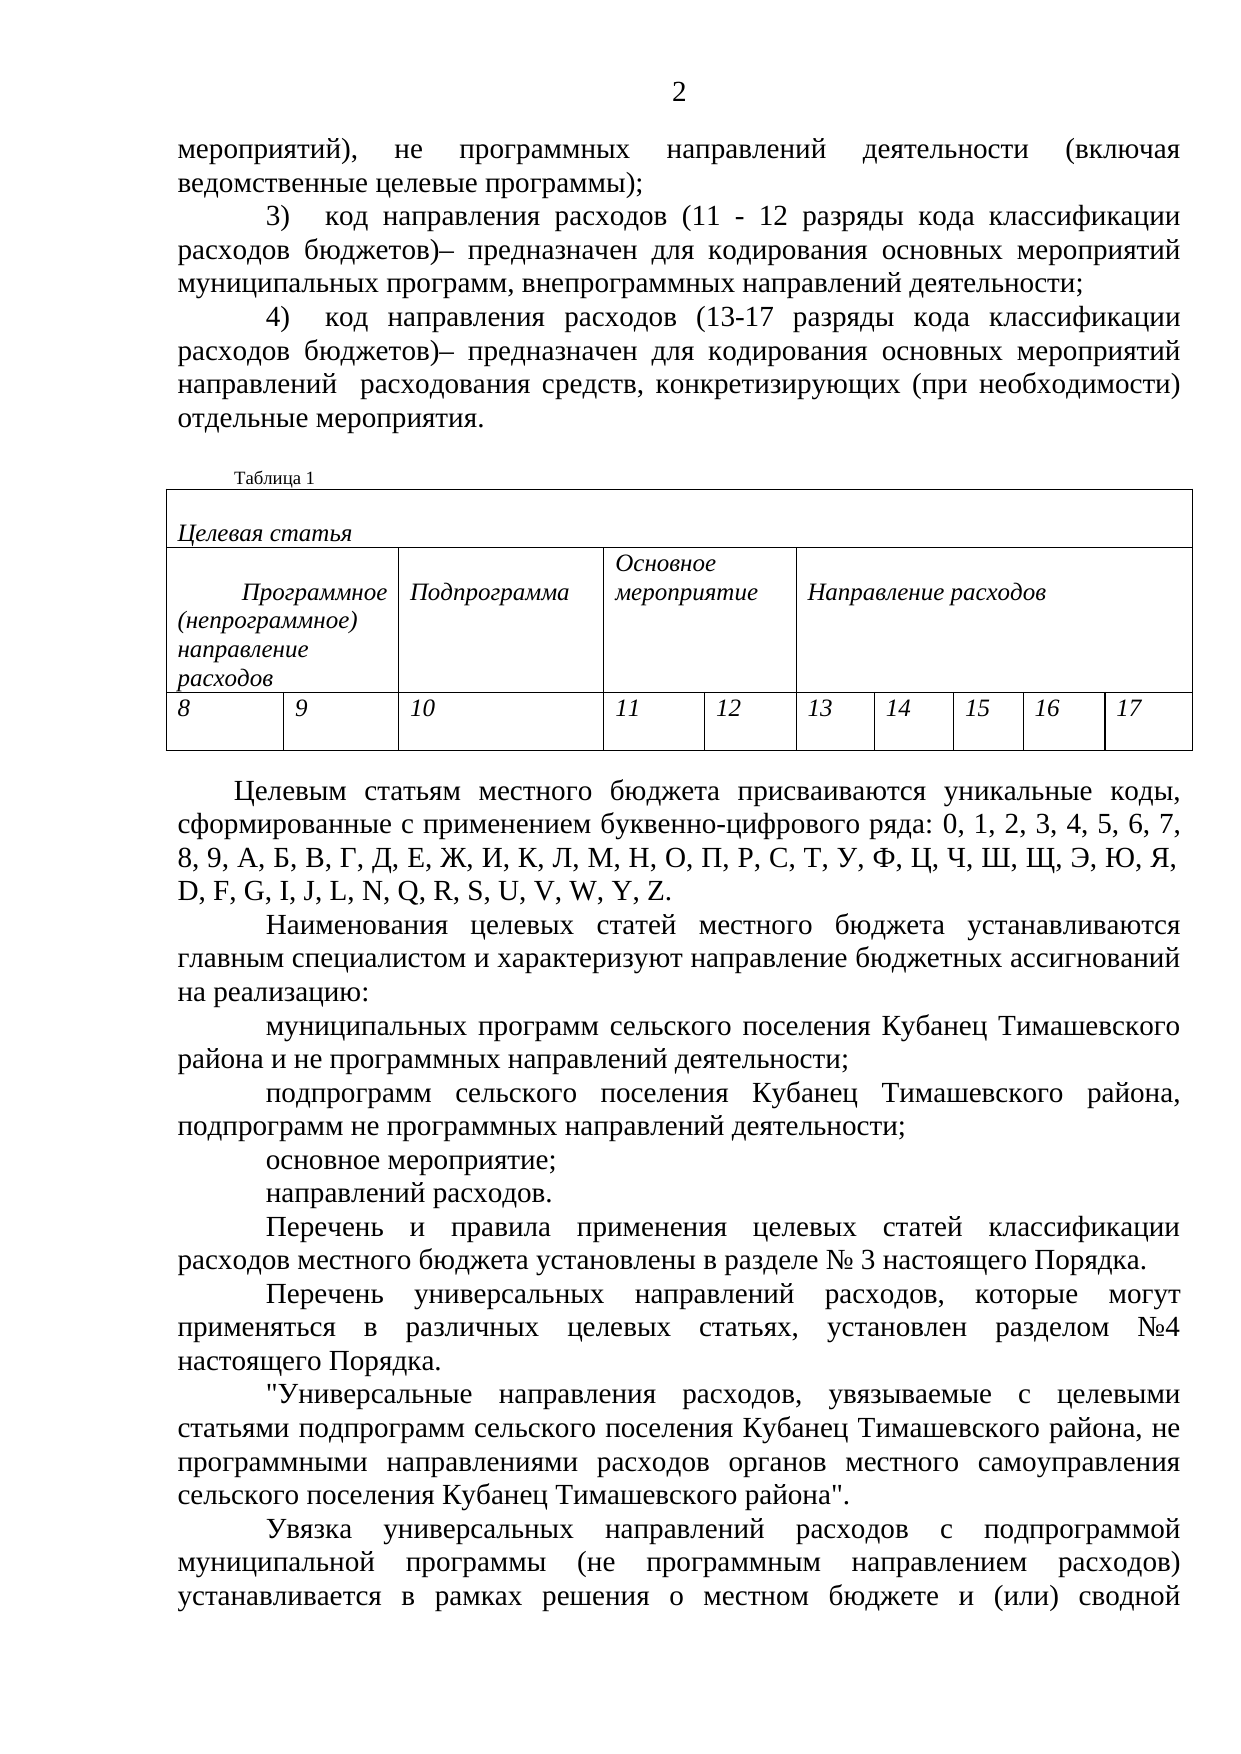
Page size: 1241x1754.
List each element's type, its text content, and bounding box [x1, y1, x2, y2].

list код направления расходов (11 - 12 разряды кода классификации расходов бюджетов)– предназначен для кодирования основных мероприятий муниципальных программ, внепрограммных направлений деятельности; [177, 198, 1181, 299]
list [177, 131, 1181, 198]
text Целевым статьям местного бюджета присваиваются уникальные коды, сформированные с применением буквенно-цифрового ряда: 0, 1, 2, 3, 4, 5, 6, 7, 8, 9, А, Б, В, Г, Д, Е, Ж, И, К, Л, М, Н, О, П, Р, С, Т, У, Ф, Ц, Ч, Ш, Щ, Э, Ю, Я, D, F, G, I, J, L, N, Q, R, S, U, V, W, Y, Z. [177, 773, 1181, 907]
table_header Целевая статья [167, 490, 1192, 547]
table_cell 16 [1024, 693, 1104, 750]
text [177, 1511, 1181, 1611]
table_cell 12 [705, 693, 796, 750]
text муниципальных программ сельского поселения Кубанец Тимашевского района и не программных направлений деятельности; [177, 1008, 1181, 1075]
table_cell Подпрограмма [399, 548, 603, 692]
text подпрограмм сельского поселения Кубанец Тимашевского района, подпрограмм не программных направлений деятельности; [177, 1075, 1181, 1142]
table_cell 8 [167, 693, 283, 750]
table_cell 10 [399, 693, 603, 750]
table_cell Программное (непрограммное) направление расходов [167, 548, 398, 692]
table_cell 14 [875, 693, 953, 750]
text Таблица 1 [177, 467, 1181, 488]
table_cell Направление расходов [797, 548, 1192, 692]
table_cell 9 [284, 693, 398, 750]
text Перечень и правила применения целевых статей классификации расходов местного бюджета установлены в разделе № 3 настоящего Порядка. [177, 1209, 1181, 1276]
table_cell 13 [797, 693, 874, 750]
text "Универсальные направления расходов, увязываемые с целевыми статьями подпрограмм сельского поселения Кубанец Тимашевского района, не программными направлениями расходов органов местного самоуправления сельского поселения Кубанец Тимашевского района". [177, 1377, 1181, 1511]
table_cell Основное мероприятие [604, 548, 796, 692]
text Перечень универсальных направлений расходов, которые могут применяться в различных целевых статьях, установлен разделом №4 настоящего Порядка. [177, 1276, 1181, 1377]
table_cell 15 [954, 693, 1023, 750]
text основное мероприятие; [177, 1142, 1181, 1175]
list код направления расходов (13-17 разряды кода классификации расходов бюджетов)– предназначен для кодирования основных мероприятий направлений расходования средств, конкретизирующих (при необходимости) отдельные мероприятия. [177, 299, 1181, 433]
table_cell 17 [1106, 693, 1192, 750]
text направлений расходов. [177, 1175, 1181, 1209]
text Наименования целевых статей местного бюджета устанавливаются главным специалистом и характеризуют направление бюджетных ассигнований на реализацию: [177, 907, 1181, 1008]
table_cell 11 [604, 693, 704, 750]
